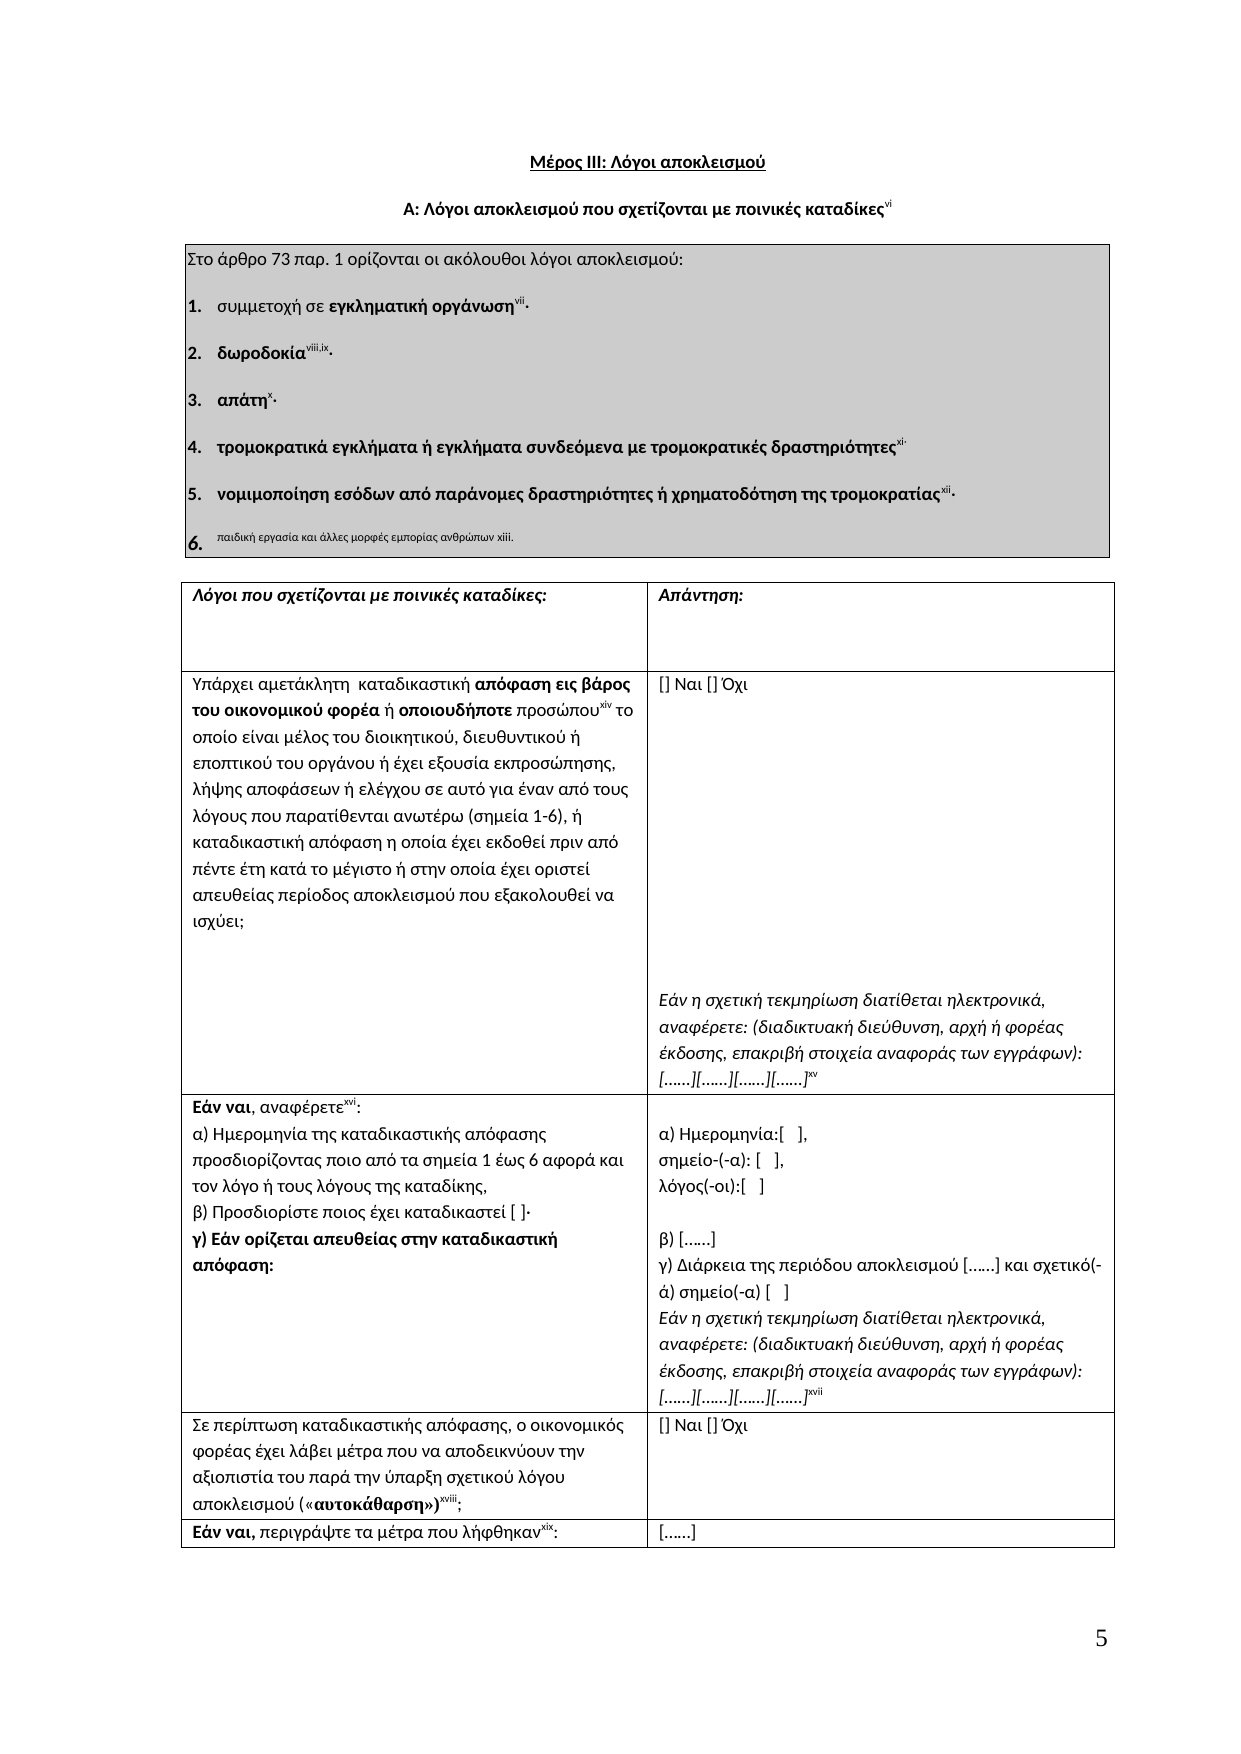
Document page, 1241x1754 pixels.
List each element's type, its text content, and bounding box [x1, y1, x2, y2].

table_cell [] Ναι [] Όχι Εάν η σχετική τεκμηρίωση διατίθεται ηλεκτρονικά, αναφέρετε: (διαδικτυακή διεύθυνση, αρχή ή φορέας έκδοσης, επακριβή στοιχεία αναφοράς των εγγράφων): [……][……][……][……] [648, 672, 1114, 1094]
list απάτη· [186, 386, 1109, 411]
table_header Απάντηση: [648, 583, 1114, 671]
list συμμετοχή σε εγκληματική οργάνωση· [186, 292, 1109, 317]
table_cell Εάν ναι, αναφέρετε: α) Ημερομηνία της καταδικαστικής απόφασης προσδιορίζοντας ποιο από τα σημεία 1 έως 6 αφορά και τον λόγο ή τους λόγους της καταδίκης, β) Προσδιορίστε ποιος έχει καταδικαστεί [ ]· γ) Εάν ορίζεται απευθείας στην καταδικαστική απόφαση: [182, 1095, 647, 1412]
list παιδική εργασία και άλλες μορφές εμπορίας ανθρώπων . [186, 527, 1109, 557]
text Α: Λόγοι αποκλεισμού που σχετίζονται με ποινικές καταδίκες [187, 197, 1107, 220]
list τρομοκρατικά εγκλήματα ή εγκλήματα συνδεόμενα με τρομοκρατικές δραστηριότητες· [186, 433, 1109, 458]
text Μέρος III: Λόγοι αποκλεισμού [187, 150, 1107, 173]
table_cell Εάν ναι, περιγράψτε τα μέτρα που λήφθηκαν: [182, 1520, 647, 1547]
table_header Λόγοι που σχετίζονται με ποινικές καταδίκες: [182, 583, 647, 671]
table_cell [] Ναι [] Όχι [648, 1413, 1114, 1519]
list δωροδοκία,· [186, 339, 1109, 364]
table_cell Σε περίπτωση καταδικαστικής απόφασης, ο οικονομικός φορέας έχει λάβει μέτρα που να αποδεικνύουν την αξιοπιστία του παρά την ύπαρξη σχετικού λόγου αποκλεισμού («αυτοκάθαρση»); [182, 1413, 647, 1519]
text Στο άρθρο 73 παρ. 1 ορίζονται οι ακόλουθοι λόγοι αποκλεισμού: [186, 245, 1109, 269]
table_cell α) Ημερομηνία:[ ], σημείο-(-α): [ ], λόγος(-οι):[ ] β) [……] γ) Διάρκεια της περιόδου αποκλεισμού [……] και σχετικό(-ά) σημείο(-α) [ ] Εάν η σχετική τεκμηρίωση διατίθεται ηλεκτρονικά, αναφέρετε: (διαδικτυακή διεύθυνση, αρχή ή φορέας έκδοσης, επακριβή στοιχεία αναφοράς των εγγράφων): [……][……][……][……] [648, 1095, 1114, 1412]
table_cell [……] [648, 1520, 1114, 1547]
list νομιμοποίηση εσόδων από παράνομες δραστηριότητες ή χρηματοδότηση της τρομοκρατίας· [186, 480, 1109, 506]
table_cell Υπάρχει αμετάκλητη καταδικαστική απόφαση εις βάρος του οικονομικού φορέα ή οποιουδήποτε προσώπου το οποίο είναι μέλος του διοικητικού, διευθυντικού ή εποπτικού του οργάνου ή έχει εξουσία εκπροσώπησης, λήψης αποφάσεων ή ελέγχου σε αυτό για έναν από τους λόγους που παρατίθενται ανωτέρω (σημεία 1-6), ή καταδικαστική απόφαση η οποία έχει εκδοθεί πριν από πέντε έτη κατά το μέγιστο ή στην οποία έχει οριστεί απευθείας περίοδος αποκλεισμού που εξακολουθεί να ισχύει; [182, 672, 647, 1094]
